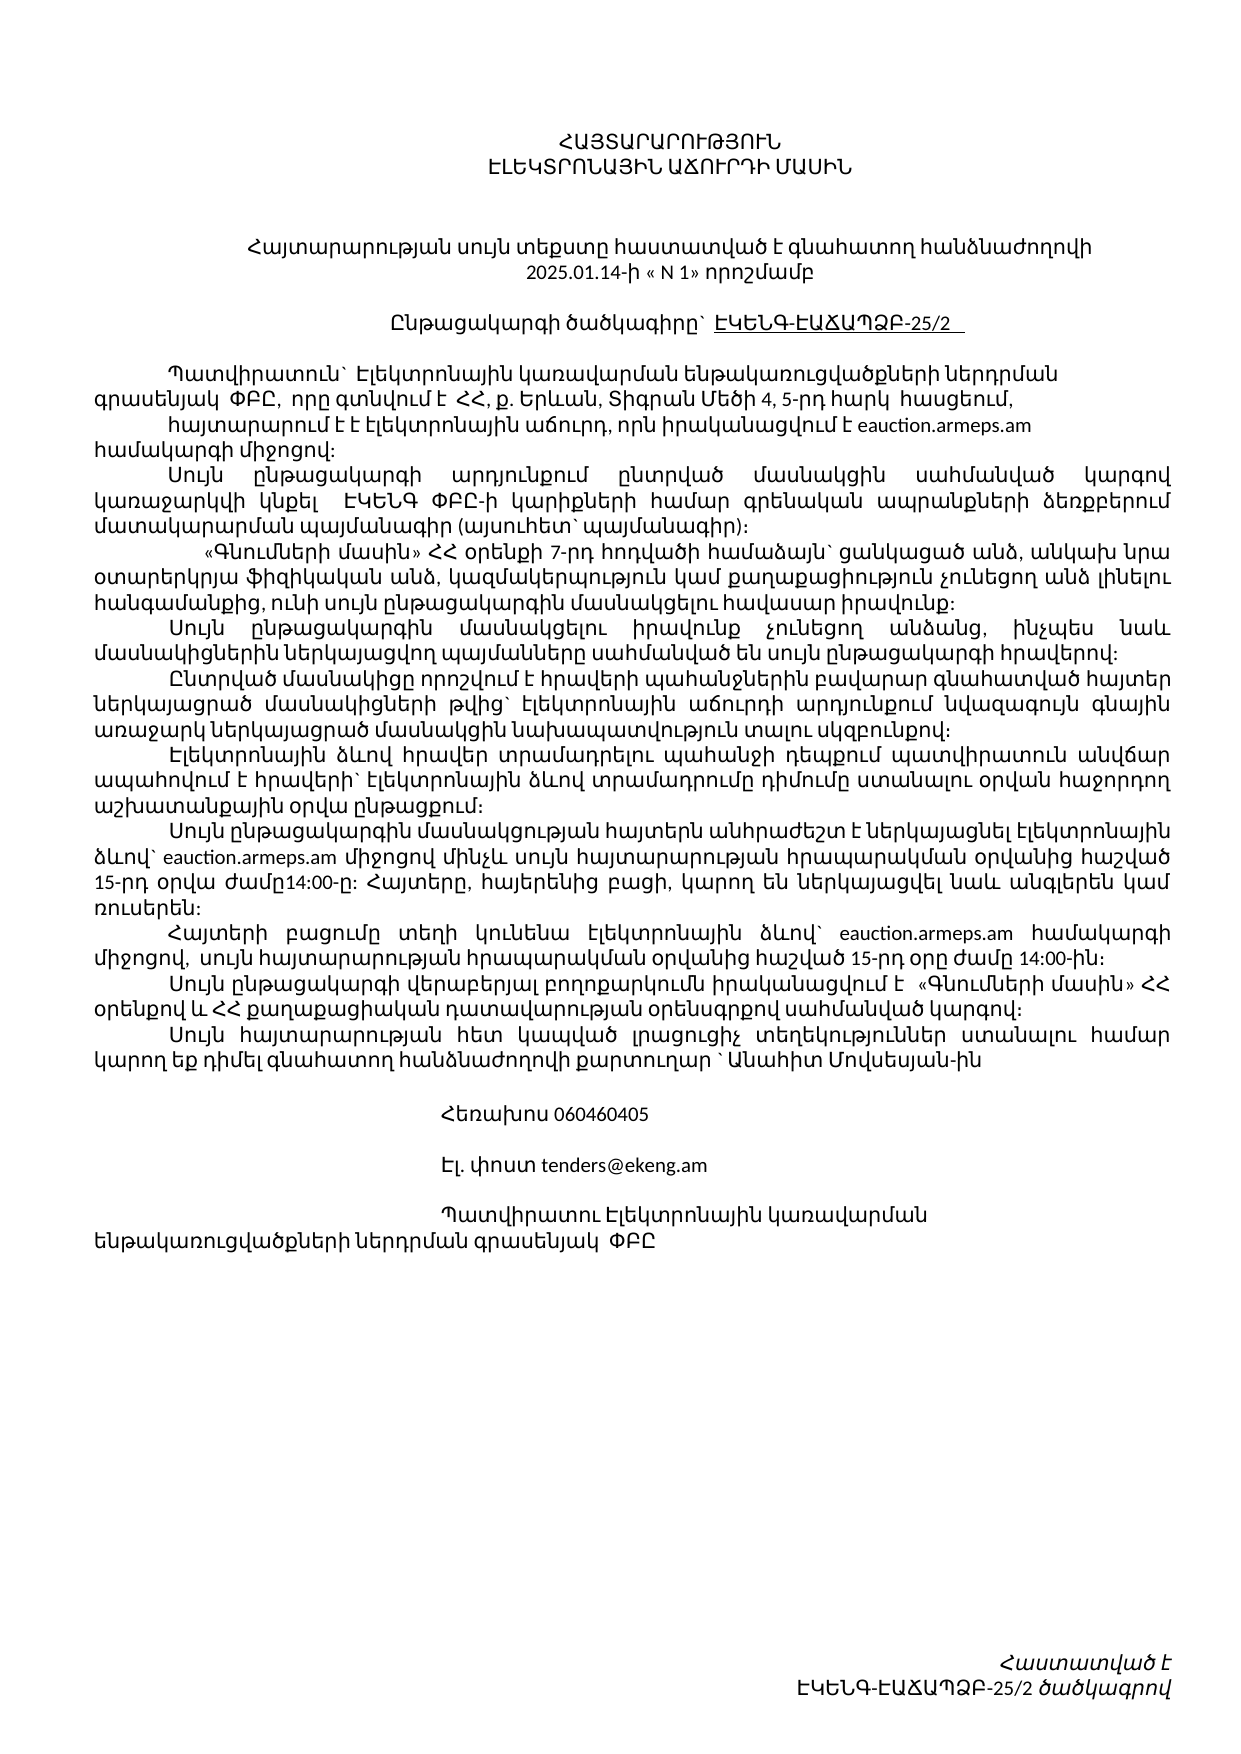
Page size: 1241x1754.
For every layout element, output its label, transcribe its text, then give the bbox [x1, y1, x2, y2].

text ԷԿԵՆԳ-ԷԱՃԱՊՁԲ-25/2 ծածկագրով [94, 1675, 1171, 1701]
text հայտարարում է է էլեկտրոնային աճուրդ, որն իրականացվում է eauction.armeps.am համակարգի միջոցով: [94, 412, 1171, 463]
text Ընթացակարգի ծածկագիրը` ԷԿԵՆԳ-ԷԱՃԱՊՁԲ-25/2 [94, 310, 1171, 336]
text «Գնումների մասին» ՀՀ օրենքի 7-րդ հոդվածի համաձայն` ցանկացած անձ, անկախ նրա օտարերկրյա ֆիզիկական անձ, կազմակերպություն կամ քաղաքացիություն չունեցող անձ լինելու հանգամանքից, ունի սույն ընթացակարգին մասնակցելու հավասար իրավունք: [94, 539, 1171, 615]
text Պատվիրատու Էլեկտրոնային կառավարման ենթակառուցվածքների ներդրման գրասենյակ ՓԲԸ [94, 1203, 1171, 1253]
text 2025.01.14 -ի « N 1» որոշմամբ [94, 259, 1171, 285]
text Հայտերի բացումը տեղի կունենա էլեկտրոնային ձևով` eauction.armeps.am համակարգի միջոցով, սույն հայտարարության հրապարակման օրվանից հաշված 15-րդ օրը ժամը 14:00-ին։ [94, 920, 1171, 971]
text Սույն ընթացակարգին մասնակցության հայտերն անհրաժեշտ է ներկայացնել էլեկտրոնային ձևով` eauction.armeps.am միջոցով մինչև սույն հայտարարության հրապարակման օրվանից հաշված 15-րդ օրվա ժամը14:00-ը: Հայտերը, հայերենից բացի, կարող են ներկայացվել նաև անգլերեն կամ ռուսերեն: [94, 818, 1171, 920]
text Սույն ընթացակարգի արդյունքում ընտրված մասնակցին սահմանված կարգով կառաջարկվի կնքել ԷԿԵՆԳ ՓԲԸ-ի կարիքների համար գրենական ապրանքների ձեռքբերում մատակարարման պայմանագիր (այսուհետ` պայմանագիր)։ [94, 463, 1171, 539]
text Հաստատված է [94, 1650, 1171, 1675]
text Սույն հայտարարության հետ կապված լրացուցիչ տեղեկություններ ստանալու համար կարող եք դիմել գնահատող հանձնաժողովի քարտուղար ` Անահիտ Մովսեսյան-ին [94, 1022, 1171, 1073]
text ՀԱՅՏԱՐԱՐՈՒԹՅՈՒՆ [94, 129, 1171, 154]
text Հայտարարության սույն տեքստը հաստատված է գնահատող հանձնաժողովի [94, 234, 1171, 259]
text ԷԼԵԿՏՐՈՆԱՅԻՆ ԱՃՈՒՐԴԻ ՄԱՍԻՆ [94, 154, 1171, 180]
text Պատվիրատուն` Էլեկտրոնային կառավարման ենթակառուցվածքների ներդրման գրասենյակ ՓԲԸ, որը գտնվում է ՀՀ, ք. Երևան, Տիգրան Մեծի 4, 5-րդ հարկ հասցեում, [94, 361, 1171, 412]
text Հեռախոս 060460405 [94, 1101, 1171, 1126]
text Սույն ընթացակարգի վերաբերյալ բողոքարկումն իրականացվում է «Գնումների մասին» ՀՀ օրենքով և ՀՀ քաղաքացիական դատավարության օրենսգրքով սահմանված կարգով։ [94, 971, 1171, 1022]
text Սույն ընթացակարգին մասնակցելու իրավունք չունեցող անձանց, ինչպես նաև մասնակիցներին ներկայացվող պայմանները սահմանված են սույն ընթացակարգի հրավերով: [94, 615, 1171, 666]
text Էլեկտրոնային ձևով հրավեր տրամադրելու պահանջի դեպքում պատվիրատուն անվճար ապահովում է հրավերի` էլեկտրոնային ձևով տրամադրումը դիմումը ստանալու օրվան հաջորդող աշխատանքային օրվա ընթացքում։ [94, 742, 1171, 818]
text Էլ. փոստ tenders@ekeng.am [94, 1152, 1171, 1177]
text Ընտրված մասնակիցը որոշվում է հրավերի պահանջներին բավարար գնահատված հայտեր ներկայացրած մասնակիցների թվից` էլեկտրոնային աճուրդի արդյունքում նվազագույն գնային առաջարկ ներկայացրած մասնակցին նախապատվություն տալու սկզբունքով։ [94, 666, 1171, 742]
